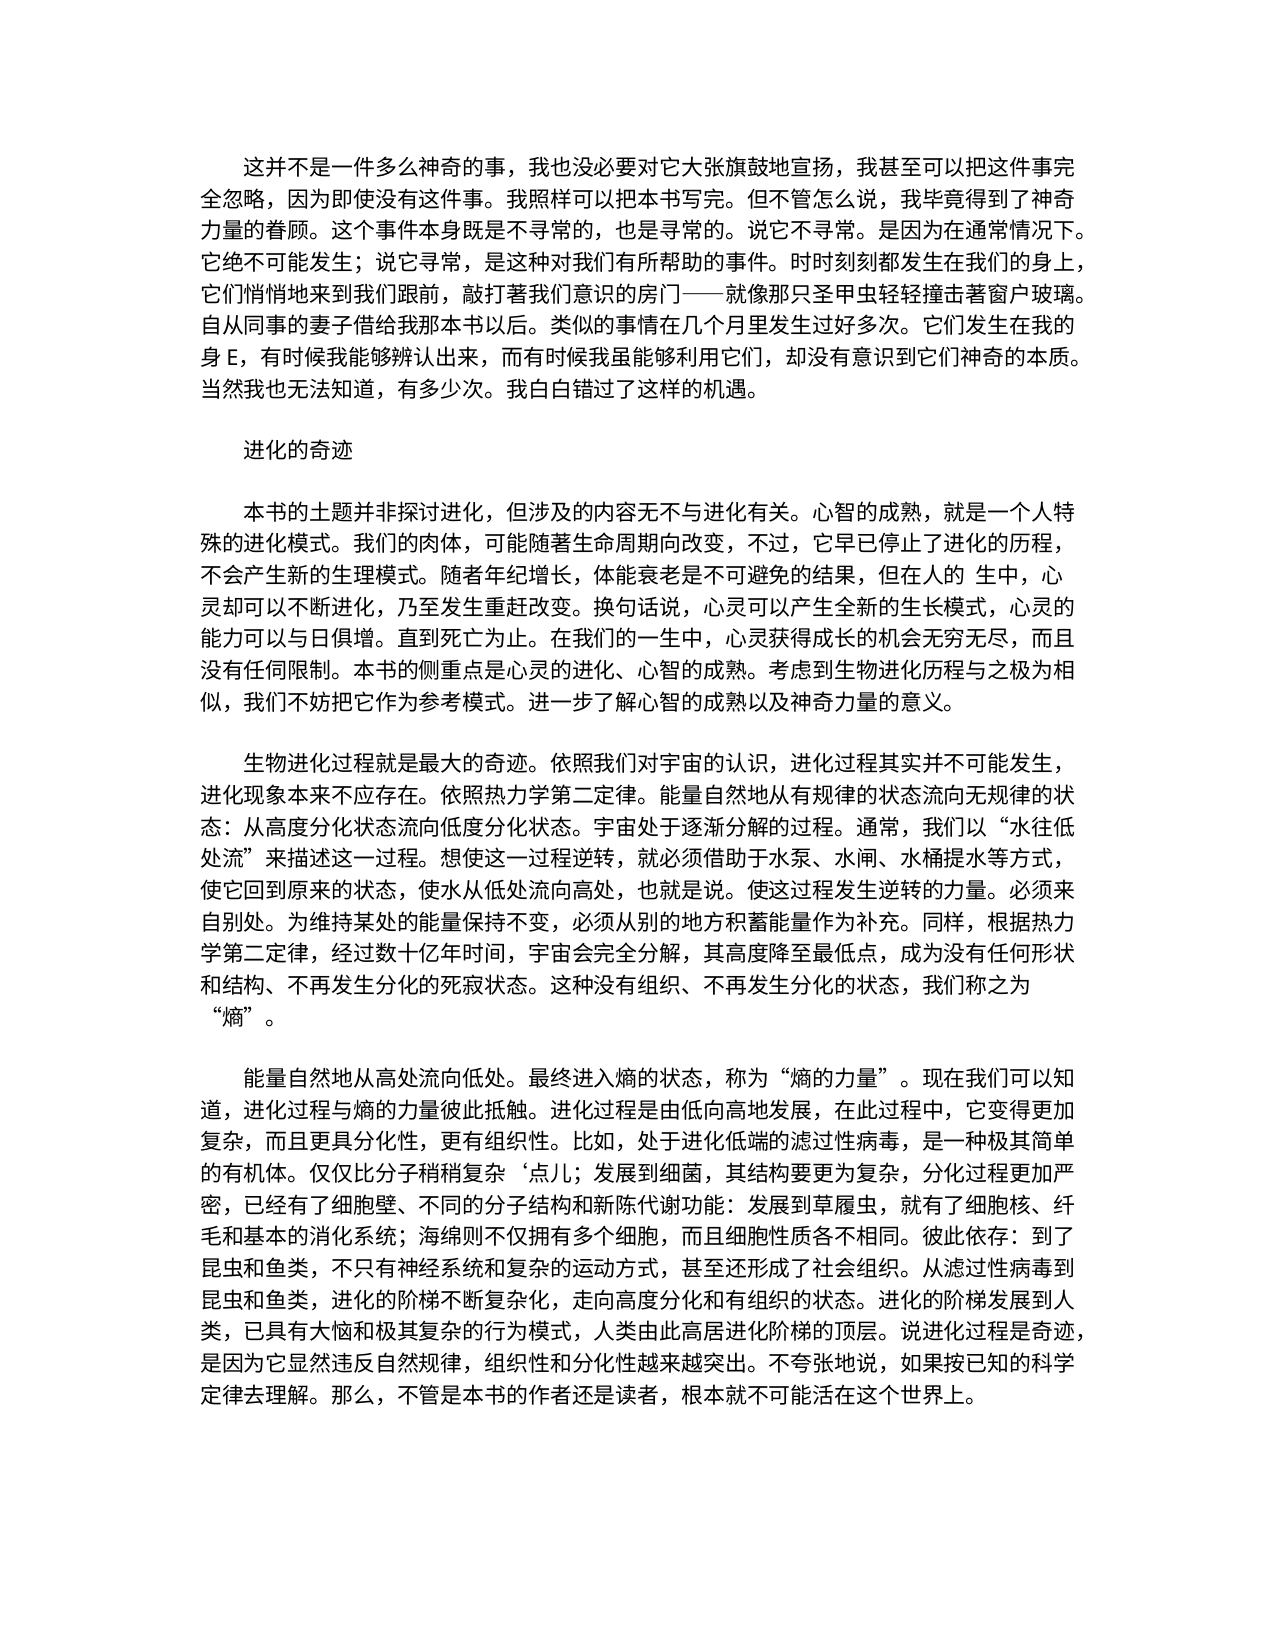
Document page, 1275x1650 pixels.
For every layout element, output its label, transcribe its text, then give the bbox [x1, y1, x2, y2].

text 本书的土题并非探讨进化，但涉及的内容无不与进化有关。心智的成熟，就是一个人特殊的进化模式。我们的肉体，可能随著生命周期向改变，不过，它早已停止了进化的历程，不会产生新的生理模式。随者年纪增长，体能衰老是不可避免的结果，但在人的 生中，心灵却可以不断进化，乃至发生重赶改变。换句话说，心灵可以产生全新的生长模式，心灵的能力可以与日俱增。直到死亡为止。在我们的一生中，心灵获得成长的机会无穷无尽，而且没有任伺限制。本书的侧重点是心灵的进化、心智的成熟。考虑到生物进化历程与之极为相似，我们不妨把它作为参考模式。进一步了解心智的成熟以及神奇力量的意义。 [200, 495, 1075, 716]
text 能量自然地从高处流向低处。最终进入熵的状态，称为“熵的力量”。现在我们可以知道，进化过程与熵的力量彼此抵触。进化过程是由低向高地发展，在此过程中，它变得更加复杂，而且更具分化性，更有组织性。比如，处于进化低端的滤过性病毒，是一种极其简单的有机体。仅仅比分子稍稍复杂‘点儿；发展到细菌，其结构要更为复杂，分化过程更加严密，已经有了细胞壁、不同的分子结构和新陈代谢功能：发展到草履虫，就有了细胞核、纤毛和基本的消化系统；海绵则不仅拥有多个细胞，而且细胞性质各不相同。彼此依存：到了昆虫和鱼类，不只有神经系统和复杂的运动方式，甚至还形成了社会组织。从滤过性病毒到昆虫和鱼类，进化的阶梯不断复杂化，走向高度分化和有组织的状态。进化的阶梯发展到人类，已具有大恼和极其复杂的行为模式，人类由此高居进化阶梯的顶层。说进化过程是奇迹，是因为它显然违反自然规律，组织性和分化性越来越突出。不夸张地说，如果按已知的科学定律去理解。那么，不管是本书的作者还是读者，根本就不可能活在这个世界上。 [200, 1061, 1075, 1409]
text 生物进化过程就是最大的奇迹。依照我们对宇宙的认识，进化过程其实并不可能发生，进化现象本来不应存在。依照热力学第二定律。能量自然地从有规律的状态流向无规律的状态：从高度分化状态流向低度分化状态。宇宙处于逐渐分解的过程。通常，我们以“水往低处流”来描述这一过程。想使这一过程逆转，就必须借助于水泵、水闸、水桶提水等方式，使它回到原来的状态，使水从低处流向高处，也就是说。使这过程发生逆转的力量。必须来自别处。为维持某处的能量保持不变，必须从别的地方积蓄能量作为补充。同样，根据热力学第二定律，经过数十亿年时间，宇宙会完全分解，其高度降至最低点，成为没有任何形状和结构、不再发生分化的死寂状态。这种没有组织、不再发生分化的状态，我们称之为“熵”。 [200, 746, 1075, 1031]
text 进化的奇迹 [200, 433, 1075, 465]
text 这并不是一件多么神奇的事，我也没必要对它大张旗鼓地宣扬，我甚至可以把这件事完全忽略，因为即使没有这件事。我照样可以把本书写完。但不管怎么说，我毕竟得到了神奇力量的眷顾。这个事件本身既是不寻常的，也是寻常的。说它不寻常。是因为在通常情况下。它绝不可能发生；说它寻常，是这种对我们有所帮助的事件。时时刻刻都发生在我们的身上，它们悄悄地来到我们跟前，敲打著我们意识的房门——就像那只圣甲虫轻轻撞击著窗户玻璃。自从同事的妻子借给我那本书以后。类似的事情在几个月里发生过好多次。它们发生在我的身E，有时候我能够辨认出来，而有时候我虽能够利用它们，却没有意识到它们神奇的本质。当然我也无法知道，有多少次。我白白错过了这样的机遇。 [200, 150, 1075, 403]
